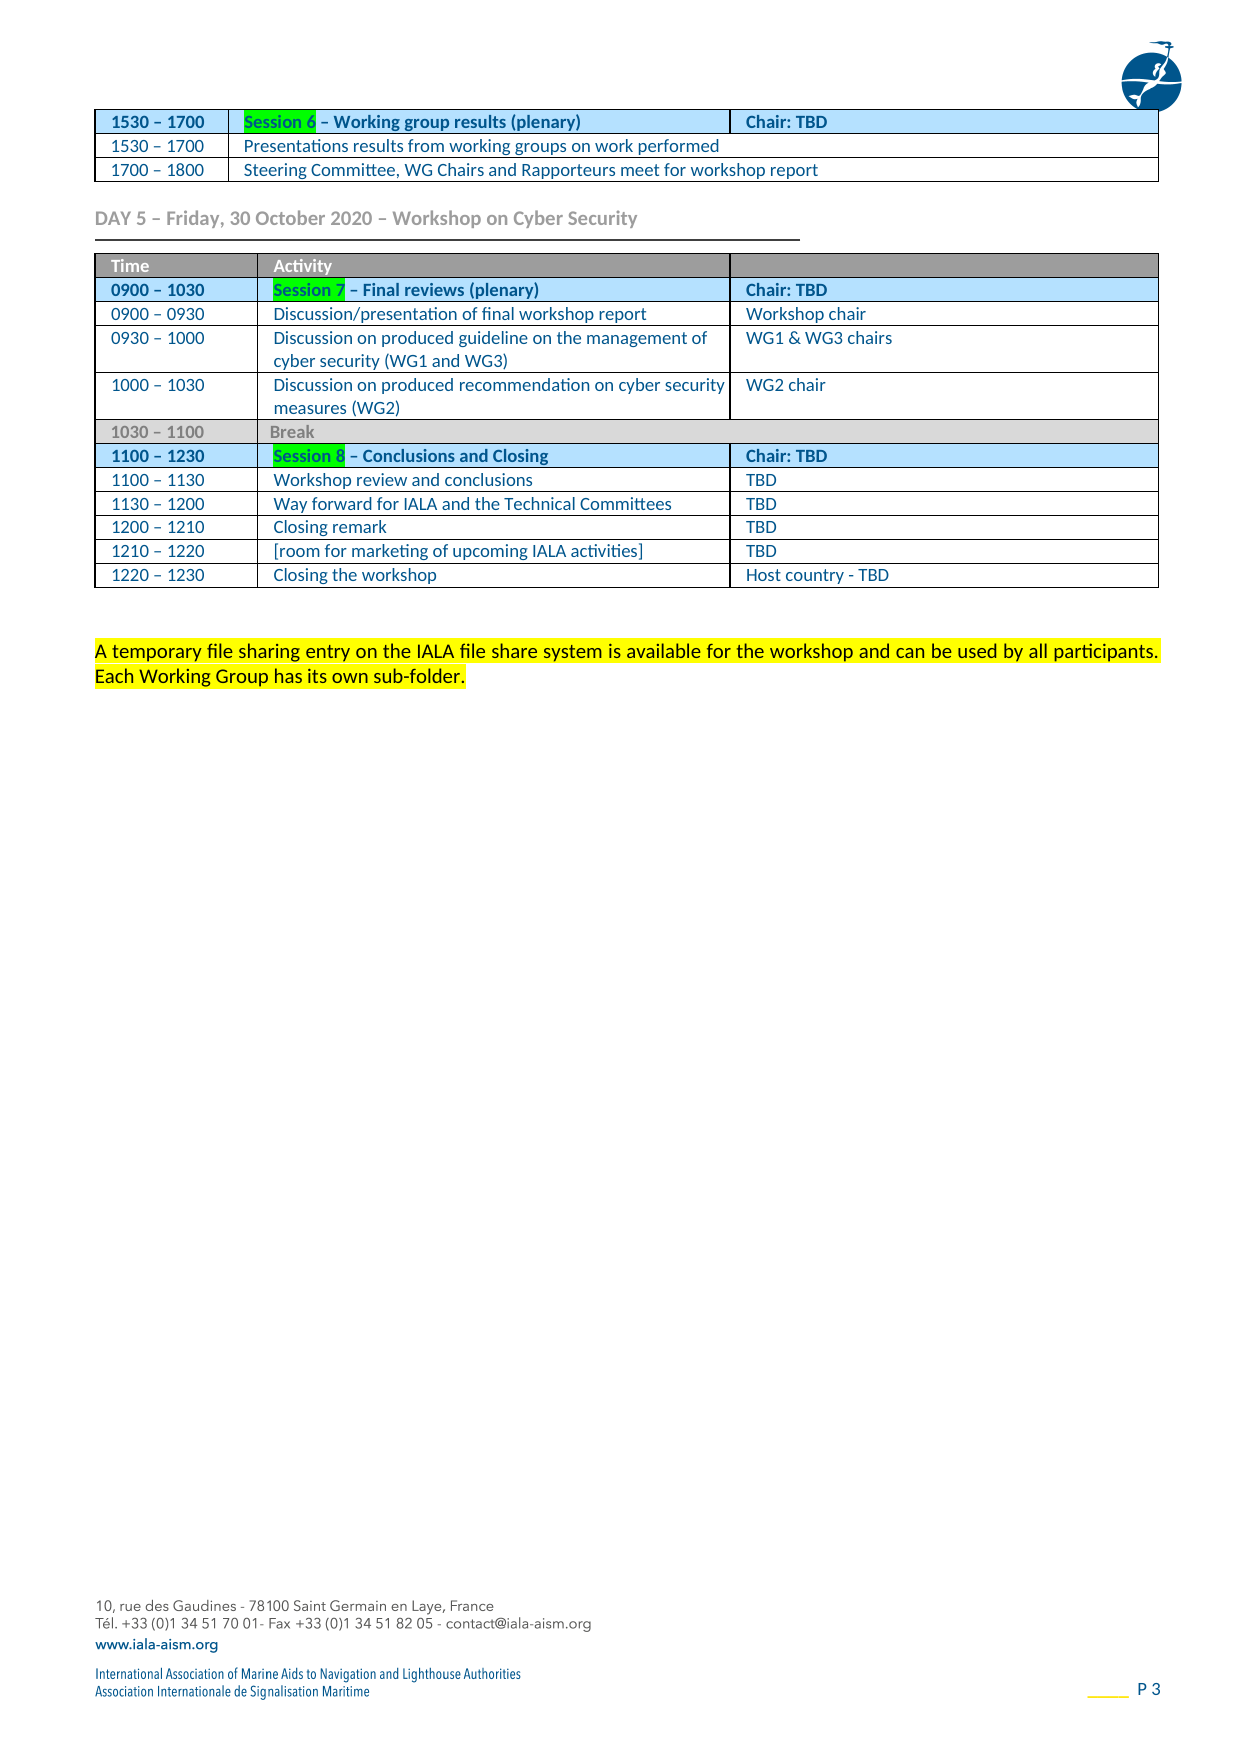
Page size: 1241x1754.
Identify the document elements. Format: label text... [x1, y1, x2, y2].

table_cell TBD [731, 516, 1158, 539]
table_cell Workshop review and conclusions [258, 468, 729, 491]
picture [89, 1595, 622, 1714]
table_cell Presentations results from working groups on work performed [229, 134, 1158, 157]
table_cell TBD [731, 468, 1158, 491]
table_header Activity [258, 254, 729, 277]
table_cell WG1 & WG3 chairs [731, 326, 1158, 372]
table_cell 1130 – 1200 [96, 492, 257, 515]
table_cell Host country - TBD [731, 564, 1158, 587]
table_cell 0900 – 0930 [96, 302, 257, 325]
table_cell Discussion/presentation of final workshop report [258, 302, 729, 325]
table_cell Discussion on produced guideline on the management of cyber security (WG1 and WG3) [258, 326, 729, 372]
table_cell 0930 – 1000 [96, 326, 257, 372]
table_cell Way forward for IALA and the Technical Committees [258, 492, 729, 515]
table_cell 1100 – 1230 [96, 444, 257, 467]
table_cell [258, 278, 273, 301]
list A temporary file sharing entry on the IALA file share system is available for the workshop and can be used by all participants. Each Working Group has its own sub-folder. [94, 658, 1161, 689]
table_cell 1530 – 1700 [96, 110, 228, 133]
table_cell 1210 – 1220 [96, 540, 257, 563]
table_header [731, 254, 1158, 277]
table_cell [room for marketing of upcoming IALA activities] [258, 540, 729, 563]
table_cell 1030 – 1100 [96, 420, 257, 443]
table_cell 1220 – 1230 [96, 564, 257, 587]
table_cell Closing remark [258, 516, 729, 539]
table_cell Session 8 – Conclusions and Closing [345, 444, 729, 467]
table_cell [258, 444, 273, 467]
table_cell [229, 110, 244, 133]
table_cell 1200 – 1210 [96, 516, 257, 539]
table_cell Closing the workshop [258, 564, 729, 587]
table_cell Session 6 – Working group results (plenary) [316, 110, 729, 133]
table_cell Session 7 – Final reviews (plenary) [345, 278, 729, 301]
table_cell 1100 – 1130 [96, 468, 257, 491]
table_cell WG2 chair [731, 373, 1158, 419]
table_cell Discussion on produced recommendation on cyber security measures (WG2) [258, 373, 729, 419]
table_cell Break [258, 420, 1158, 443]
table_cell TBD [731, 492, 1158, 515]
table_cell 1700 – 1800 [96, 158, 228, 181]
table_cell 1530 – 1700 [96, 134, 228, 157]
table_cell Steering Committee, WG Chairs and Rapporteurs meet for workshop report [229, 158, 1158, 181]
table_cell 1000 – 1030 [96, 373, 257, 419]
table_header Time [96, 254, 257, 277]
table_cell 0900 – 1030 [96, 278, 257, 301]
table_cell Chair: TBD [731, 278, 1158, 301]
picture [1092, 29, 1211, 148]
table_cell Workshop chair [731, 302, 1158, 325]
table_cell Chair: TBD [731, 110, 1158, 133]
subtitle DAY 5 – Friday, 30 October 2020 – Workshop on Cyber Security [94, 205, 1161, 230]
table_cell Chair: TBD [731, 444, 1158, 467]
table_cell TBD [731, 540, 1158, 563]
